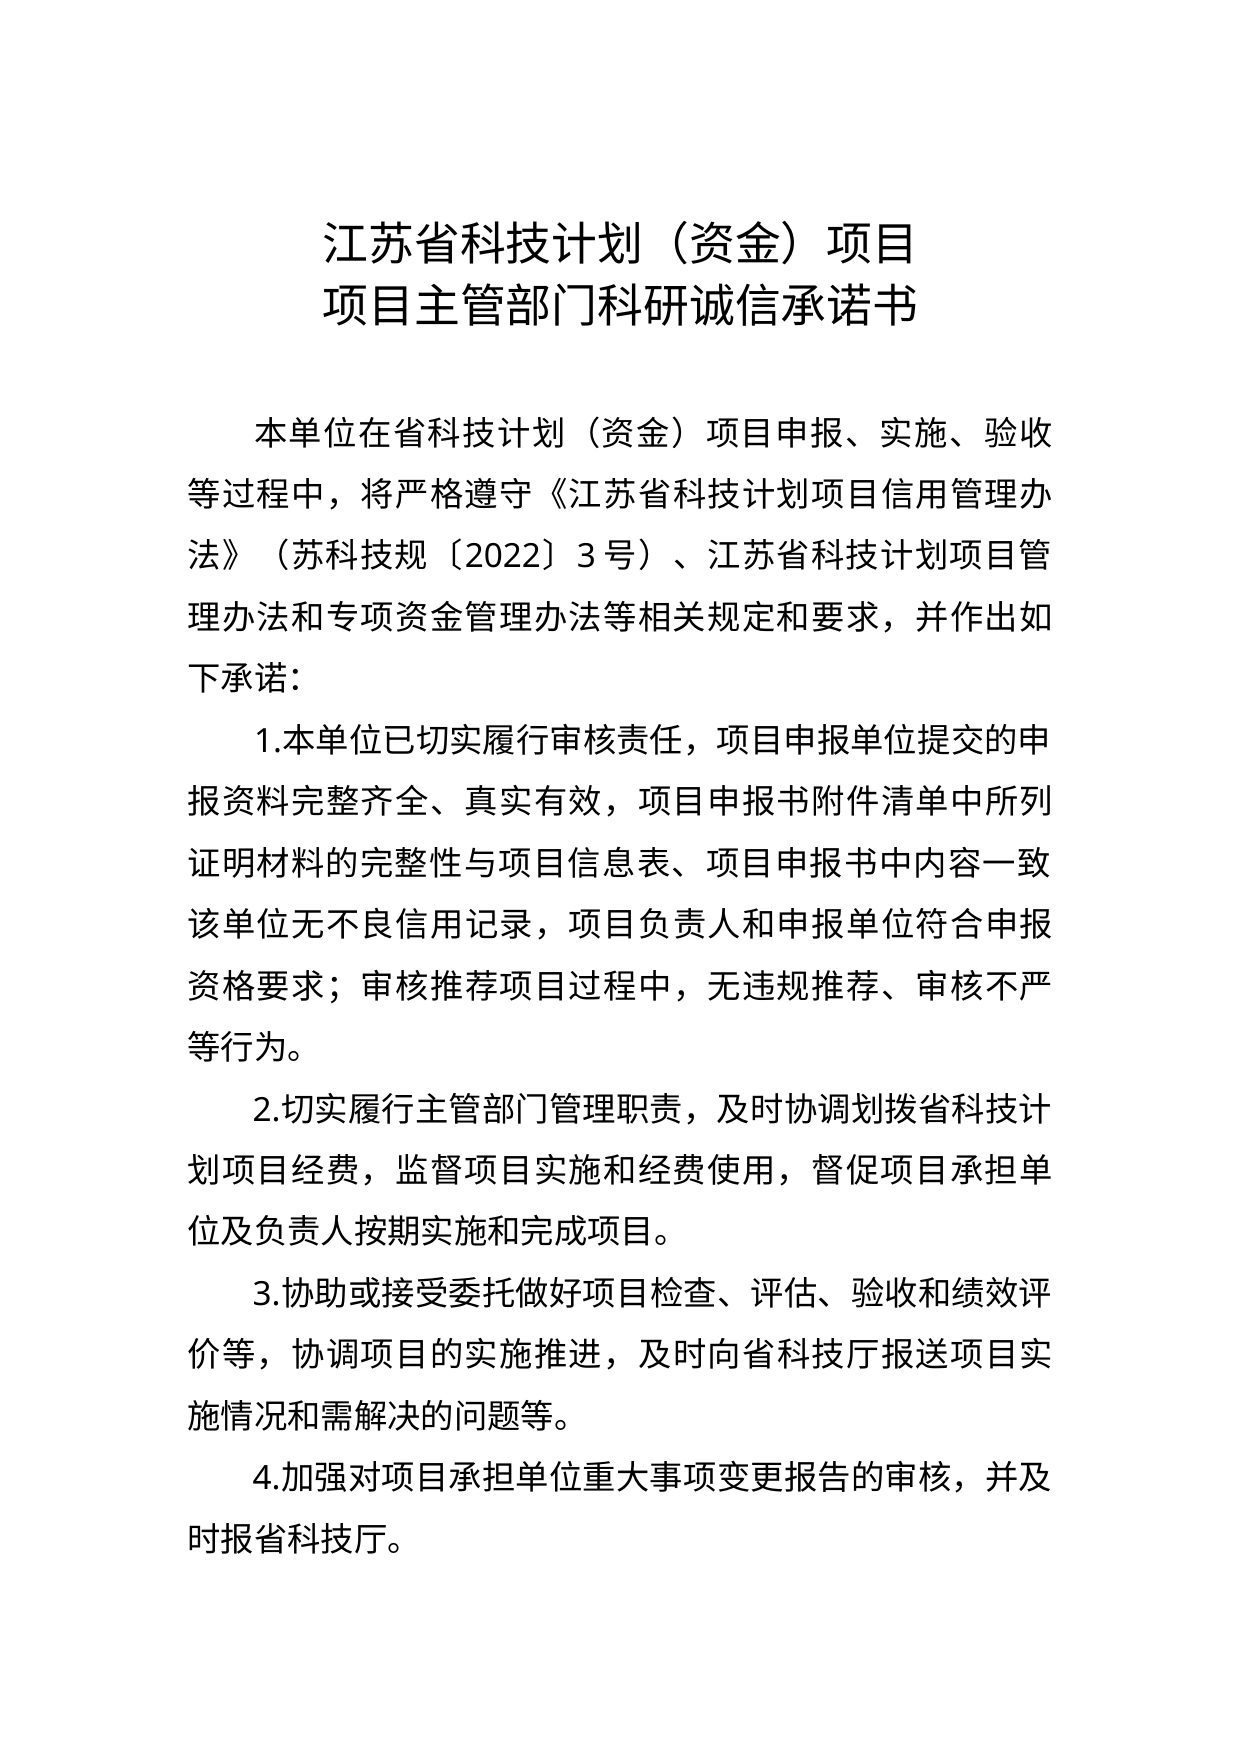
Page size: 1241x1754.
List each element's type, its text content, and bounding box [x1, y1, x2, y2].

text 2.切实履行主管部门管理职责，及时协调划拨省科技计划项目经费，监督项目实施和经费使用，督促项目承担单位及负责人按期实施和完成项目。 [187, 1072, 1053, 1256]
text 项目主管部门科研诚信承诺书 [187, 273, 1053, 334]
text 1.本单位已切实履行审核责任，项目申报单位提交的申报资料完整齐全、真实有效，项目申报书附件清单中所列证明材料的完整性与项目信息表、项目申报书中内容一致，该单位无不良信用记录，项目负责人和申报单位符合申报资格要求；审核推荐项目过程中，无违规推荐、审核不严等行为。 [187, 703, 1053, 1072]
text 3.协助或接受委托做好项目检查、评估、验收和绩效评价等，协调项目的实施推进，及时向省科技厅报送项目实施情况和需解决的问题等。 [187, 1256, 1053, 1441]
text 本单位在省科技计划（资金）项目申报、实施、验收等过程中，将严格遵守《江苏省科技计划项目信用管理办法》（苏科技规〔2022〕3号）、江苏省科技计划项目管理办法和专项资金管理办法等相关规定和要求，并作出如下承诺： [187, 396, 1053, 703]
text 4.加强对项目承担单位重大事项变更报告的审核，并及时报省科技厅。 [187, 1441, 1053, 1563]
text 江苏省科技计划（资金）项目 [187, 211, 1053, 273]
